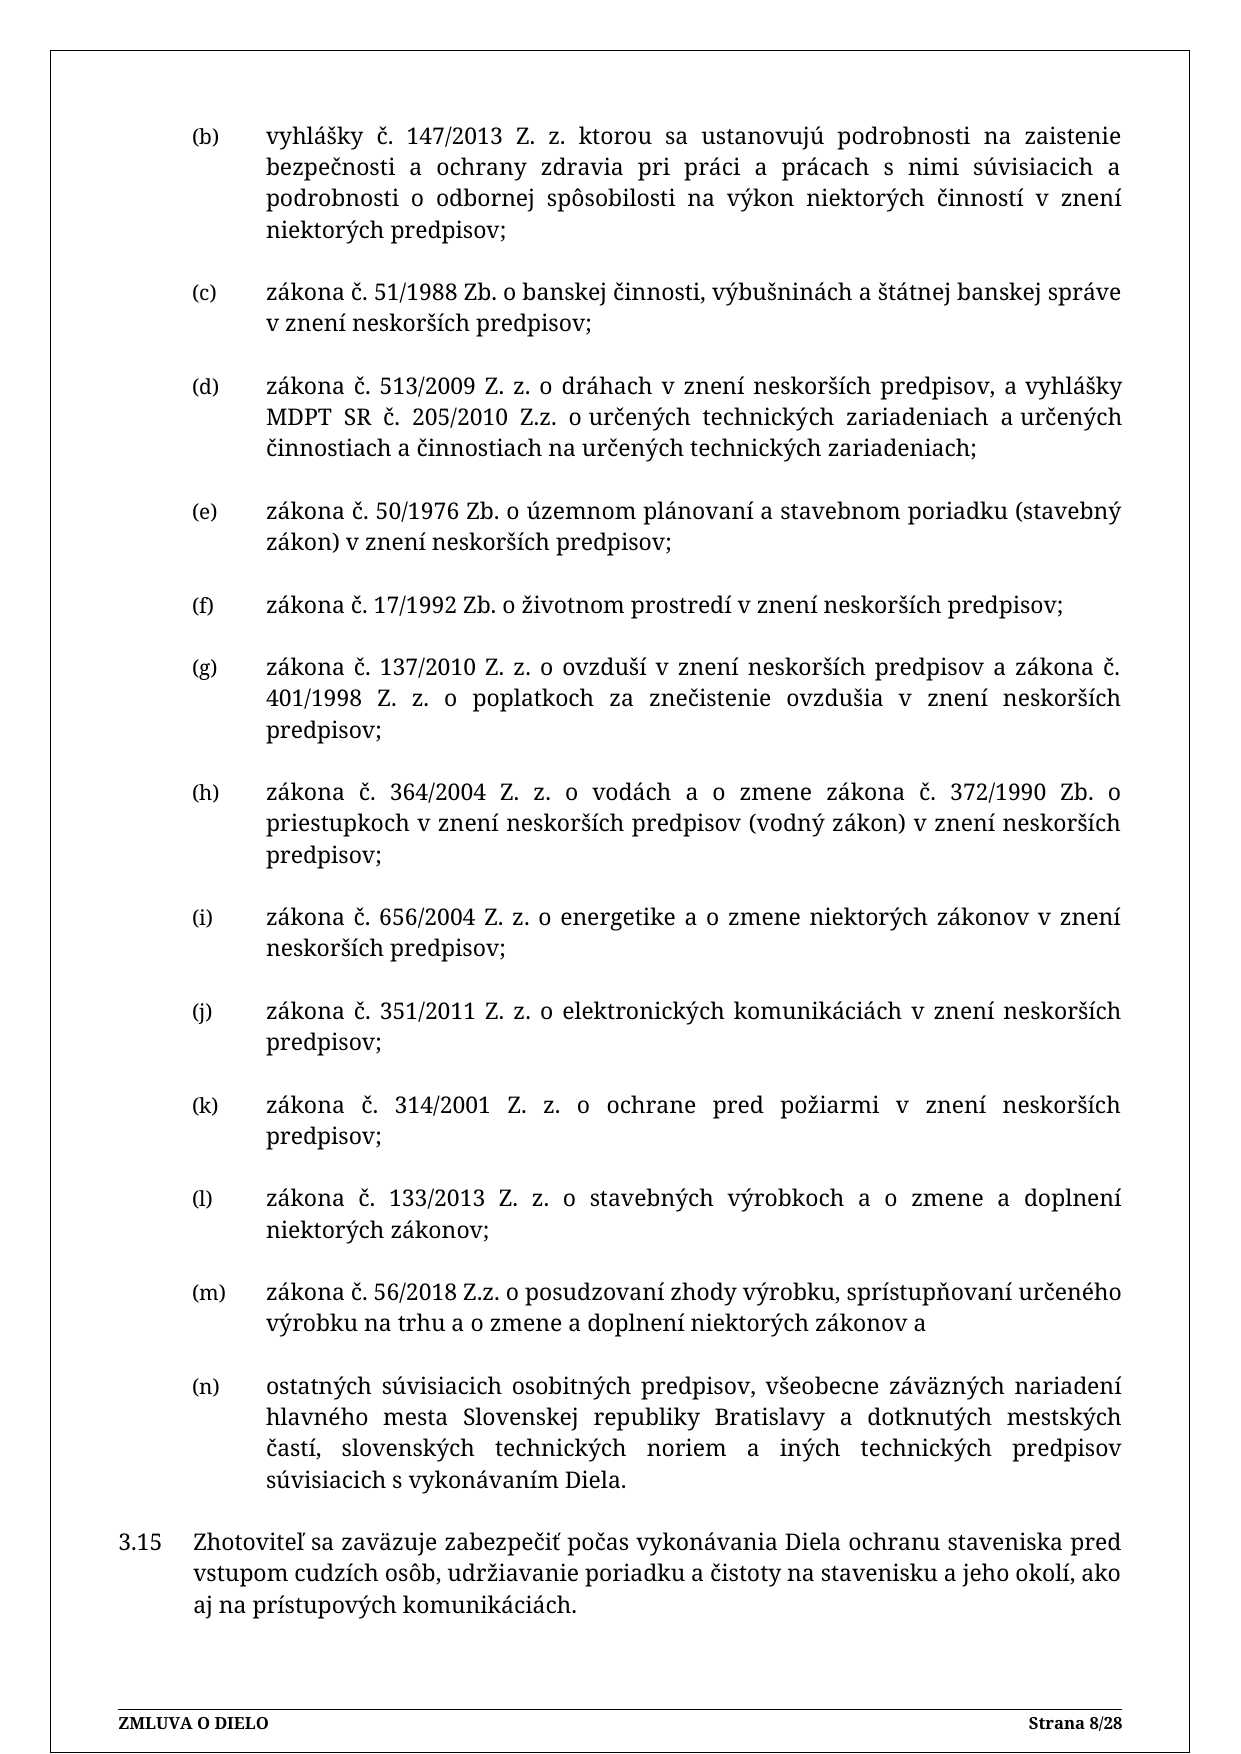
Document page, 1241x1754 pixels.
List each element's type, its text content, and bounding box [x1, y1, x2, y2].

list zákona č. 50/1976 Zb. o územnom plánovaní a stavebnom poriadku (stavebný zákon) v znení neskorších predpisov; [192, 495, 1122, 557]
list zákona č. 137/2010 Z. z. o ovzduší v znení neskorších predpisov a zákona č. 401/1998 Z. z. o poplatkoch za znečistenie ovzdušia v znení neskorších predpisov; [192, 651, 1122, 745]
list zákona č. 56/2018 Z.z. o posudzovaní zhody výrobku, sprístupňovaní určeného výrobku na trhu a o zmene a doplnení niektorých zákonov a [192, 1276, 1122, 1339]
list zákona č. 351/2011 Z. z. o elektronických komunikáciách v znení neskorších predpisov; [192, 995, 1122, 1057]
list vyhlášky č. 147/2013 Z. z. ktorou sa ustanovujú podrobnosti na zaistenie bezpečnosti a ochrany zdravia pri práci a prácach s nimi súvisiacich a podrobnosti o odbornej spôsobilosti na výkon niektorých činností v znení niektorých predpisov; [192, 120, 1122, 245]
list zákona č. 17/1992 Zb. o životnom prostredí v znení neskorších predpisov; [192, 589, 1122, 620]
list ostatných súvisiacich osobitných predpisov, všeobecne záväzných nariadení hlavného mesta Slovenskej republiky Bratislavy a dotknutých mestských častí, slovenských technických noriem a iných technických predpisov súvisiacich s vykonávaním Diela. [192, 1370, 1122, 1495]
list zákona č. 51/1988 Zb. o banskej činnosti, výbušninách a štátnej banskej správe v znení neskorších predpisov; [192, 276, 1122, 339]
list zákona č. 133/2013 Z. z. o stavebných výrobkoch a o zmene a doplnení niektorých zákonov; [192, 1182, 1122, 1245]
list zákona č. 513/2009 Z. z. o dráhach v znení neskorších predpisov, a vyhlášky MDPT SR č. 205/2010 Z.z. o určených technických zariadeniach a určených činnostiach a činnostiach na určených technických zariadeniach; [192, 370, 1122, 464]
list Zhotoviteľ sa zaväzuje zabezpečiť počas vykonávania Diela ochranu staveniska pred vstupom cudzích osôb, udržiavanie poriadku a čistoty na stavenisku a jeho okolí, ako aj na prístupových komunikáciách. [118, 1526, 1122, 1620]
list zákona č. 656/2004 Z. z. o energetike a o zmene niektorých zákonov v znení neskorších predpisov; [192, 901, 1122, 964]
list zákona č. 314/2001 Z. z. o ochrane pred požiarmi v znení neskorších predpisov; [192, 1089, 1122, 1151]
list zákona č. 364/2004 Z. z. o vodách a o zmene zákona č. 372/1990 Zb. o priestupkoch v znení neskorších predpisov (vodný zákon) v znení neskorších predpisov; [192, 776, 1122, 870]
